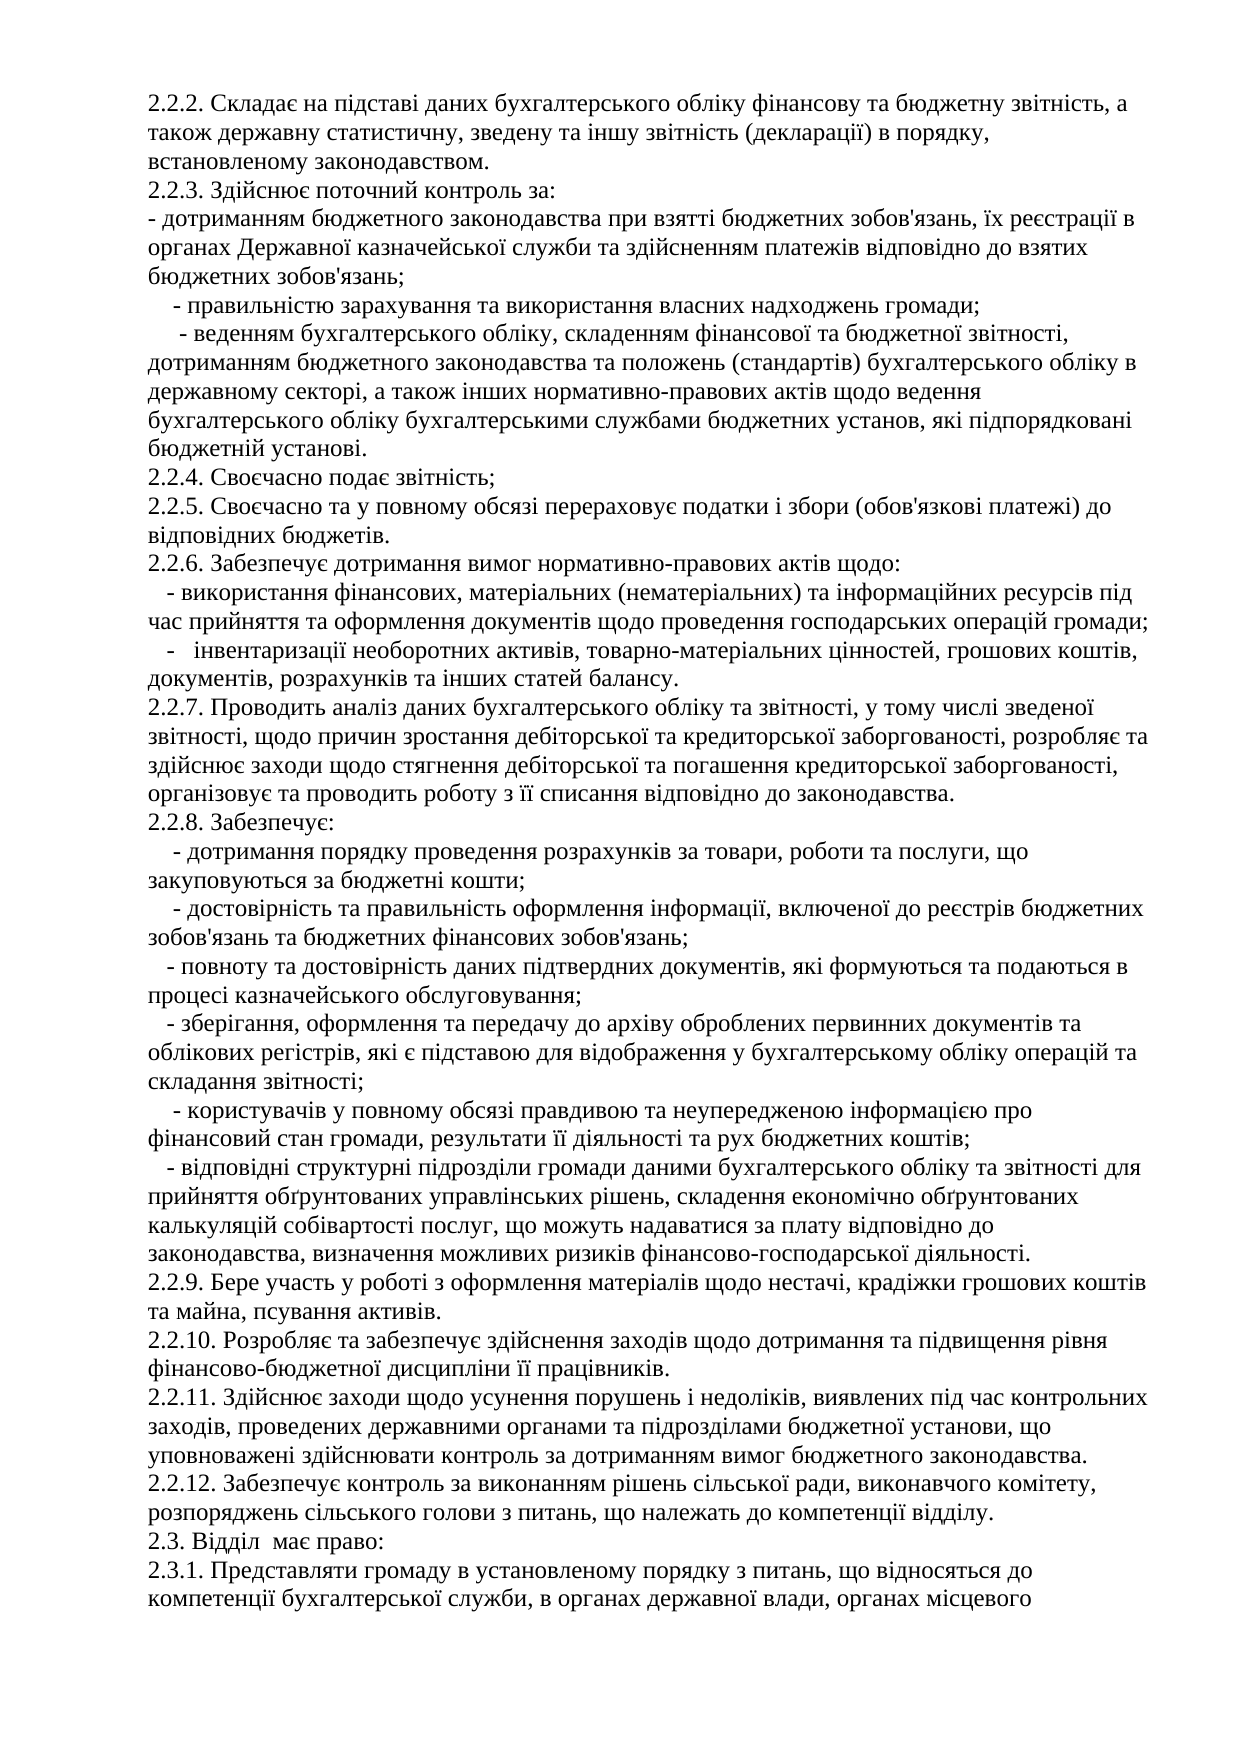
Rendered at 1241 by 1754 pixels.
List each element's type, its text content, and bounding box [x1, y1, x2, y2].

text - дотриманням бюджетного законодавства при взятті бюджетних зобов'язань, їх реєстрації в органах Державної казначейської служби та здійсненням платежів відповідно до взятих бюджетних зобов'язань; [148, 203, 1152, 290]
text - дотримання порядку проведення розрахунків за товари, роботи та послуги, що закуповуються за бюджетні кошти; [148, 836, 1152, 893]
text - користувачів у повному обсязі правдивою та неупередженою інформацією про фінансовий стан громади, результати її діяльності та рух бюджетних коштів; [148, 1095, 1152, 1152]
text - інвентаризації необоротних активів, товарно-матеріальних цінностей, грошових коштів, документів, розрахунків та інших статей балансу. [148, 635, 1152, 692]
text 2.2.6. Забезпечує дотримання вимог нормативно-правових актів щодо: [148, 548, 1152, 577]
text 2.2.11. Здійснює заходи щодо усунення порушень і недоліків, виявлених під час контрольних заходів, проведених державними органами та підрозділами бюджетної установи, що уповноважені здійснювати контроль за дотриманням вимог бюджетного законодавства. [148, 1382, 1152, 1468]
text 2.2.9. Бере участь у роботі з оформлення матеріалів щодо нестачі, крадіжки грошових коштів та майна, псування активів. [148, 1267, 1152, 1325]
text - зберігання, оформлення та передачу до архіву оброблених первинних документів та облікових регістрів, які є підставою для відображення у бухгалтерському обліку операцій та складання звітності; [148, 1008, 1152, 1095]
text - використання фінансових, матеріальних (нематеріальних) та інформаційних ресурсів під час прийняття та оформлення документів щодо проведення господарських операцій громади; [148, 577, 1152, 635]
text 2.3. Відділ має право: [148, 1526, 1152, 1555]
text - повноту та достовірність даних підтвердних документів, які формуються та подаються в процесі казначейського обслуговування; [148, 951, 1152, 1008]
text - достовірність та правильність оформлення інформації, включеної до реєстрів бюджетних зобов'язань та бюджетних фінансових зобов'язань; [148, 893, 1152, 951]
text 2.2.5. Своєчасно та у повному обсязі перераховує податки і збори (обов'язкові платежі) до відповідних бюджетів. [148, 491, 1152, 548]
text - правильністю зарахування та використання власних надходжень громади; [148, 290, 1152, 318]
text 2.2.12. Забезпечує контроль за виконанням рішень сільської ради, виконавчого комітету, розпоряджень сільського голови з питань, що належать до компетенції відділу. [148, 1468, 1152, 1526]
text - відповідні структурні підрозділи громади даними бухгалтерського обліку та звітності для прийняття обґрунтованих управлінських рішень, складення економічно обґрунтованих калькуляцій собівартості послуг, що можуть надаватися за плату відповідно до законодавства, визначення можливих ризиків фінансово-господарської діяльності. [148, 1152, 1152, 1267]
text 2.2.4. Своєчасно подає звітність; [148, 462, 1152, 491]
text 2.2.2. Складає на підставі даних бухгалтерського обліку фінансову та бюджетну звітність, а також державну статистичну, зведену та іншу звітність (декларації) в порядку, встановленому законодавством. [148, 88, 1152, 175]
text 2.2.8. Забезпечує: [148, 807, 1152, 836]
text 2.2.7. Проводить аналіз даних бухгалтерського обліку та звітності, у тому числі зведеної звітності, щодо причин зростання дебіторської та кредиторської заборгованості, розробляє та здійснює заходи щодо стягнення дебіторської та погашення кредиторської заборгованості, організовує та проводить роботу з її списання відповідно до законодавства. [148, 692, 1152, 807]
text 2.2.10. Розробляє та забезпечує здійснення заходів щодо дотримання та підвищення рівня фінансово-бюджетної дисципліни її працівників. [148, 1325, 1152, 1382]
text - веденням бухгалтерського обліку, складенням фінансової та бюджетної звітності, дотриманням бюджетного законодавства та положень (стандартів) бухгалтерського обліку в державному секторі, а також інших нормативно-правових актів щодо ведення бухгалтерського обліку бухгалтерськими службами бюджетних установ, які підпорядковані бюджетній установі. [148, 318, 1152, 462]
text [148, 1555, 1152, 1612]
text 2.2.3. Здійснює поточний контроль за: [148, 175, 1152, 203]
